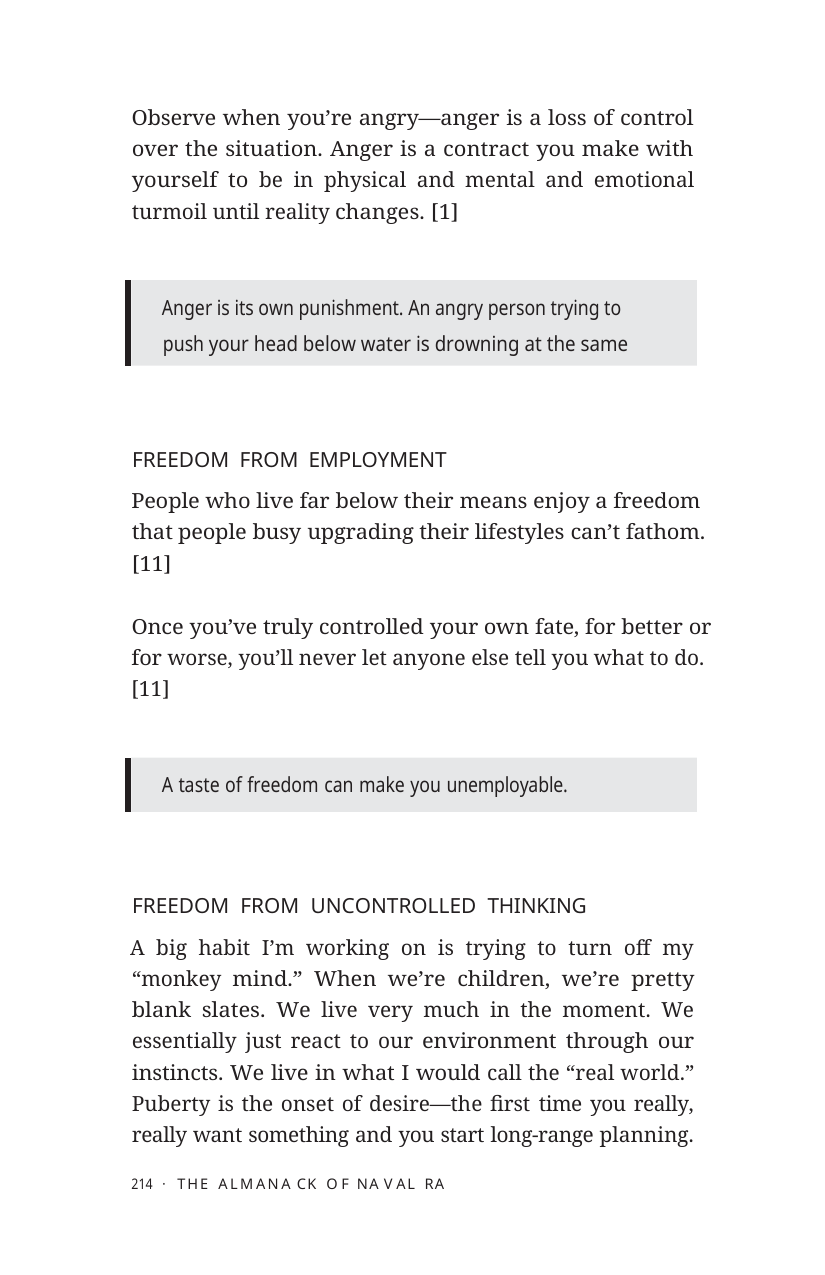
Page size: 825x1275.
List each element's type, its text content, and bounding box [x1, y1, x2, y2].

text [130, 933, 694, 1149]
text People who live far below their means enjoy a freedom that people busy upgrading their lifestyles can’t fathom. [11] [131, 486, 712, 577]
text FREEDOM FROM EMPLOYMENT [132, 445, 712, 473]
text Observe when you’re angry—anger is a loss of control over the situation. Anger is a contract you make with yourself to be in physical and mental and emotional turmoil until reality changes. [1] [131, 103, 694, 225]
text Once you’ve truly controlled your own fate, for better or for worse, you’ll never let anyone else tell you what to do. [11] [131, 612, 712, 703]
text FREEDOM FROM UNCONTROLLED THINKING [132, 891, 712, 920]
